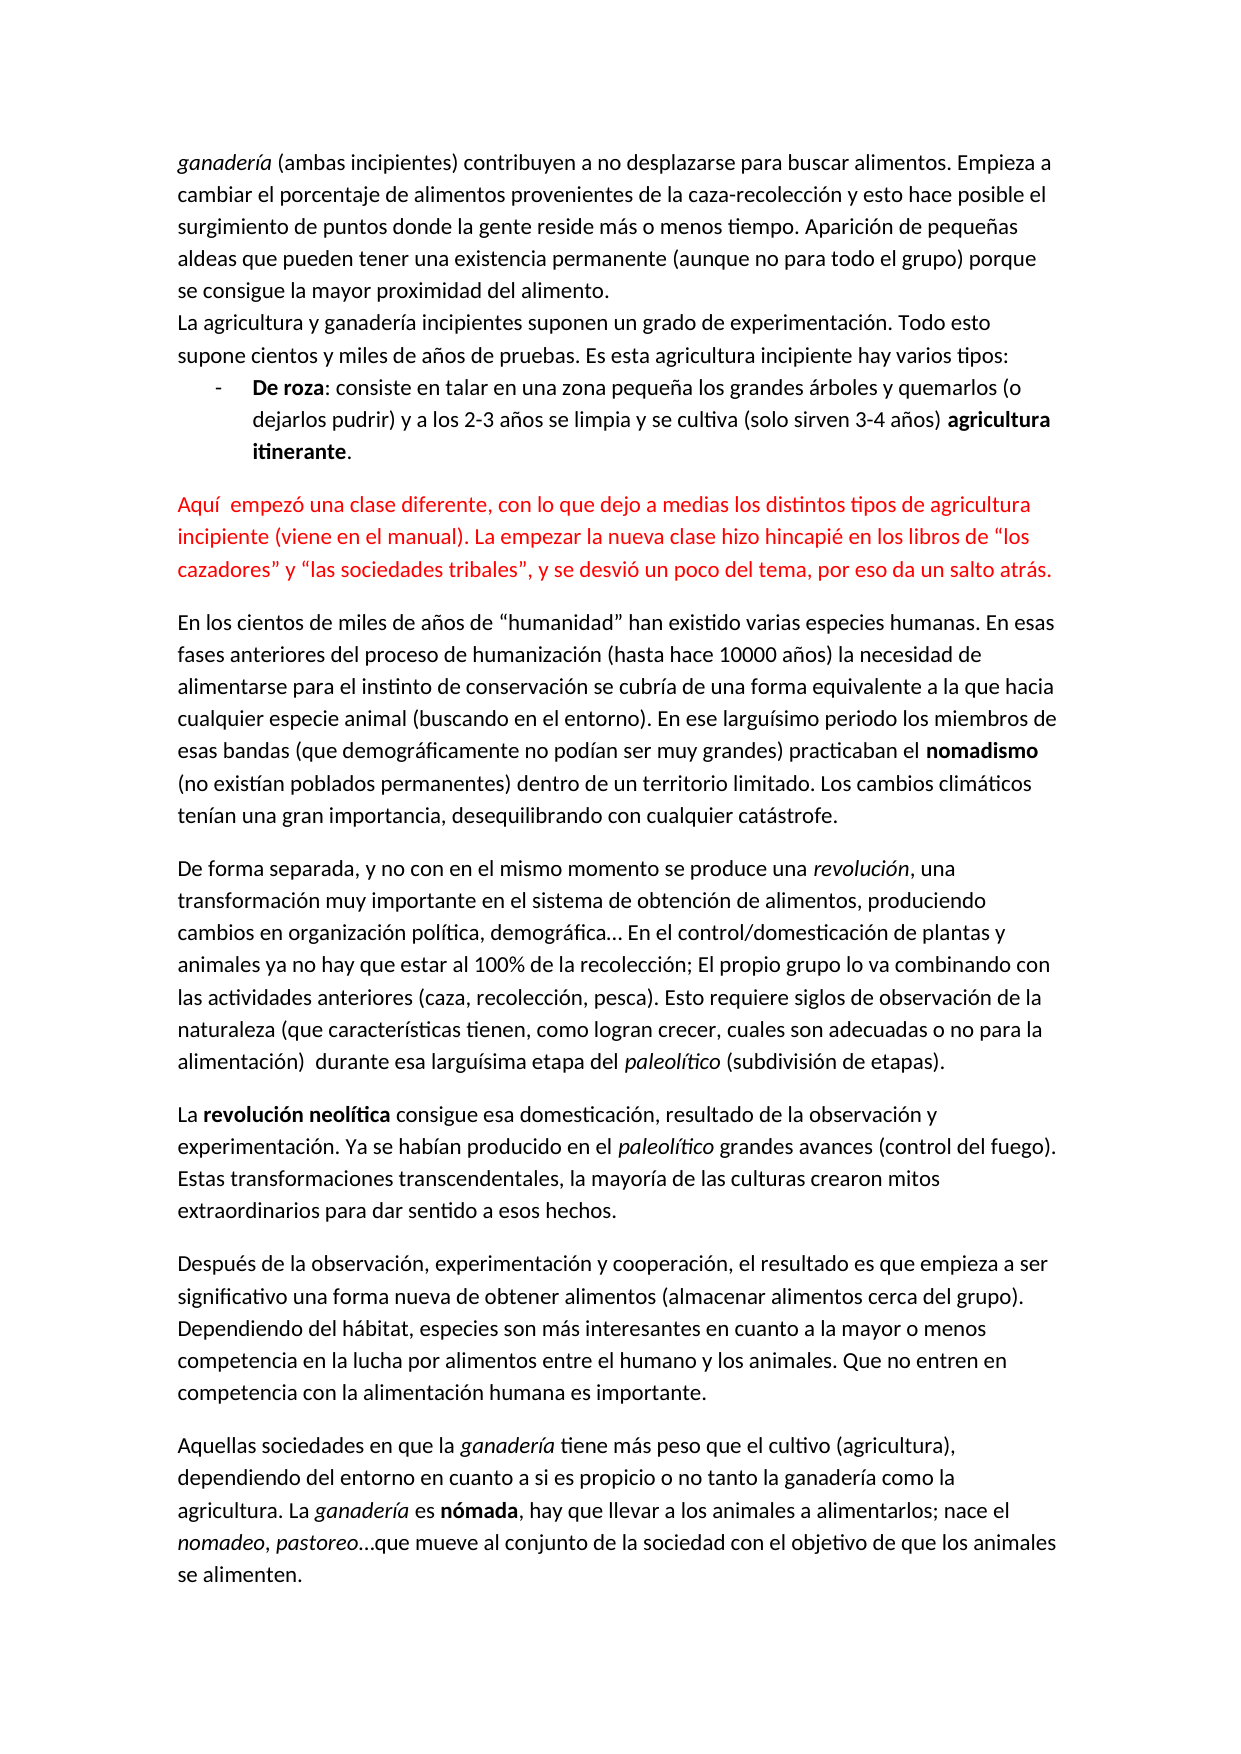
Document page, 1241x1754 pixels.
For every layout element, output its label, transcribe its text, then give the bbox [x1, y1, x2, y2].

text Aquí empezó una clase diferente, con lo que dejo a medias los distintos tipos de agricultura incipiente (viene en el manual). La empezar la nueva clase hizo hincapié en los libros de “los cazadores” y “las sociedades tribales”, y se desvió un poco del tema, por eso da un salto atrás. [177, 490, 1063, 583]
text La revolución neolítica consigue esa domesticación, resultado de la observación y experimentación. Ya se habían producido en el paleolítico grandes avances (control del fuego). Estas transformaciones transcendentales, la mayoría de las culturas crearon mitos extraordinarios para dar sentido a esos hechos. [177, 1100, 1063, 1224]
list De roza: consiste en talar en una zona pequeña los grandes árboles y quemarlos (o dejarlos pudrir) y a los 2-3 años se limpia y se cultiva (solo sirven 3-4 años) agricultura itinerante. [215, 373, 1063, 465]
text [177, 148, 1063, 304]
text Después de la observación, experimentación y cooperación, el resultado es que empieza a ser significativo una forma nueva de obtener alimentos (almacenar alimentos cerca del grupo). Dependiendo del hábitat, especies son más interesantes en cuanto a la mayor o menos competencia en la lucha por alimentos entre el humano y los animales. Que no entren en competencia con la alimentación humana es importante. [177, 1249, 1063, 1406]
text En los cientos de miles de años de “humanidad” han existido varias especies humanas. En esas fases anteriores del proceso de humanización (hasta hace 10000 años) la necesidad de alimentarse para el instinto de conservación se cubría de una forma equivalente a la que hacia cualquier especie animal (buscando en el entorno). En ese larguísimo periodo los miembros de esas bandas (que demográficamente no podían ser muy grandes) practicaban el nomadismo (no existían poblados permanentes) dentro de un territorio limitado. Los cambios climáticos tenían una gran importancia, desequilibrando con cualquier catástrofe. [177, 608, 1063, 829]
text Aquellas sociedades en que la ganadería tiene más peso que el cultivo (agricultura), dependiendo del entorno en cuanto a si es propicio o no tanto la ganadería como la agricultura. La ganadería es nómada, hay que llevar a los animales a alimentarlos; nace el nomadeo, pastoreo…que mueve al conjunto de la sociedad con el objetivo de que los animales se alimenten. [177, 1431, 1063, 1588]
text La agricultura y ganadería incipientes suponen un grado de experimentación. Todo esto supone cientos y miles de años de pruebas. Es esta agricultura incipiente hay varios tipos: [177, 308, 1063, 369]
text De forma separada, y no con en el mismo momento se produce una revolución, una transformación muy importante en el sistema de obtención de alimentos, produciendo cambios en organización política, demográfica… En el control/domesticación de plantas y animales ya no hay que estar al 100% de la recolección; El propio grupo lo va combinando con las actividades anteriores (caza, recolección, pesca). Esto requiere siglos de observación de la naturaleza (que características tienen, como logran crecer, cuales son adecuadas o no para la alimentación) durante esa larguísima etapa del paleolítico (subdivisión de etapas). [177, 854, 1063, 1075]
